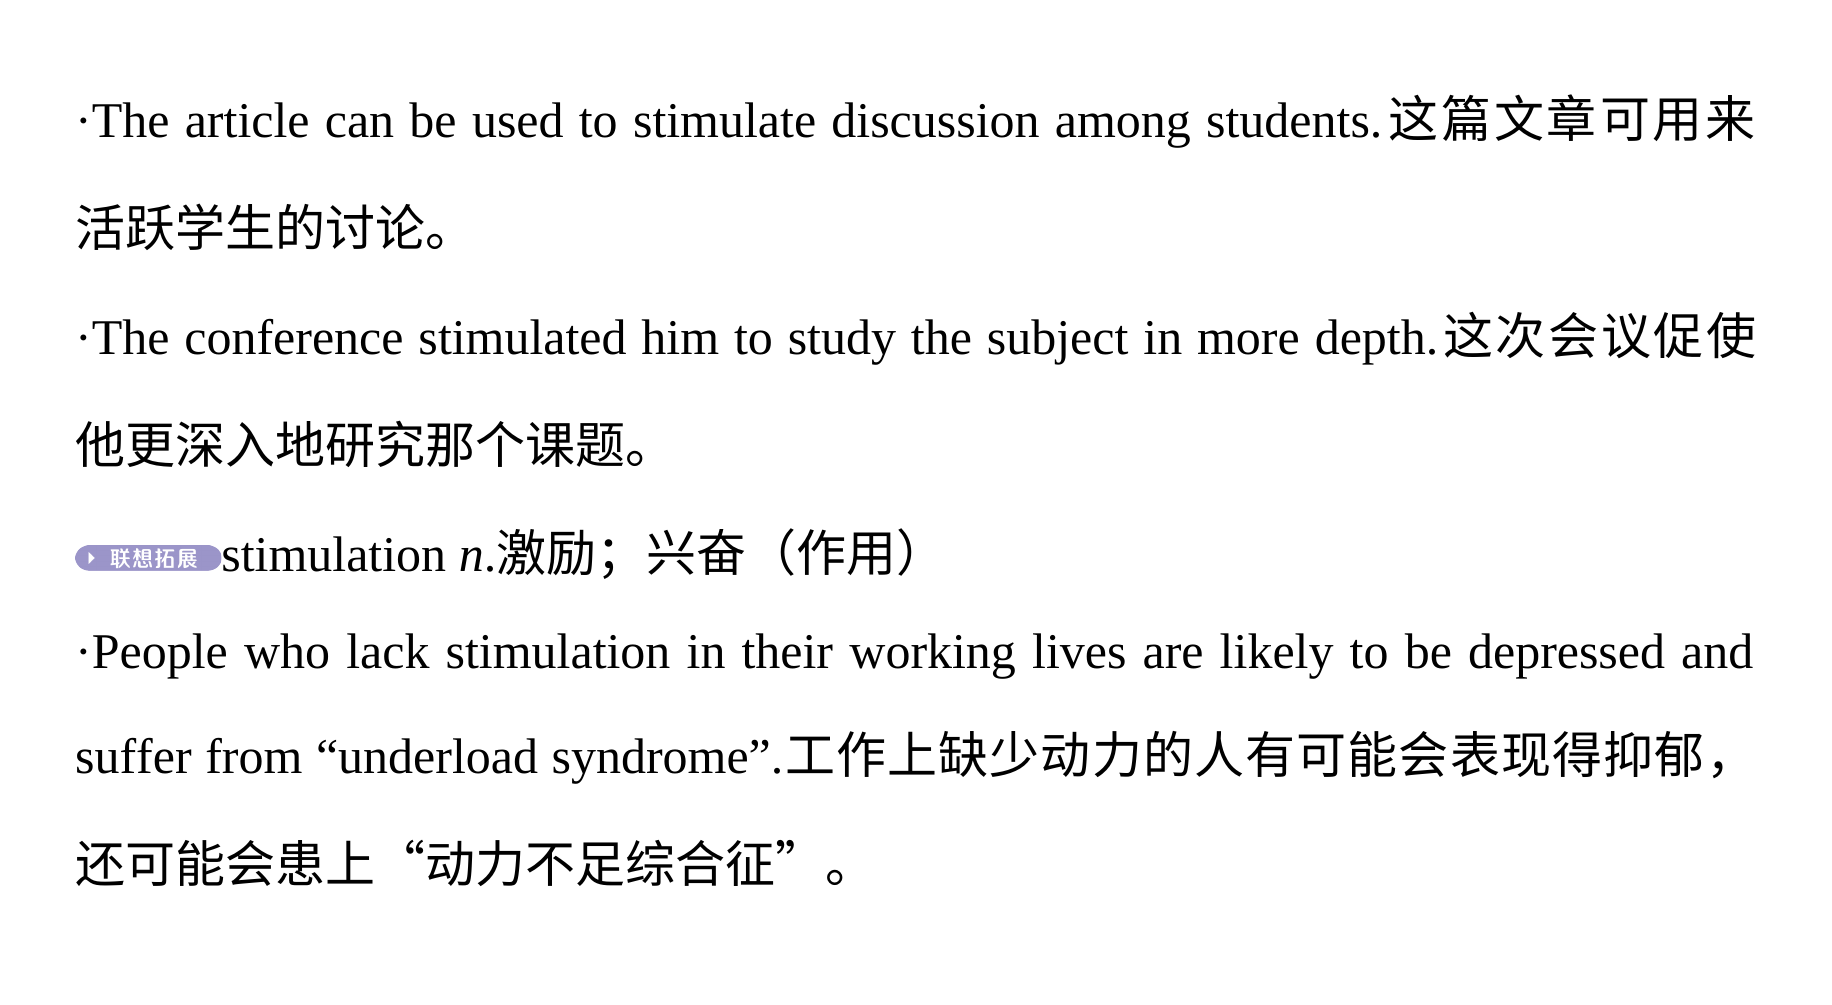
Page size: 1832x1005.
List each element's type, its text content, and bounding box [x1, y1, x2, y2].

text ·The article can be used to stimulate discussion among students.这篇文章可用来活跃学生的讨论。 [75, 79, 1756, 261]
text stimulation n.激励；兴奋（作用） [75, 514, 1756, 586]
text ·People who lack stimulation in their working lives are likely to be depressed and suffer from “underload syndrome”.工作上缺少动力的人有可能会表现得抑郁，还可能会患上“动力不足综合征”。 [75, 622, 1756, 897]
text ·The conference stimulated him to study the subject in more depth.这次会议促使他更深入地研究那个课题。 [75, 297, 1756, 478]
picture [75, 545, 222, 572]
